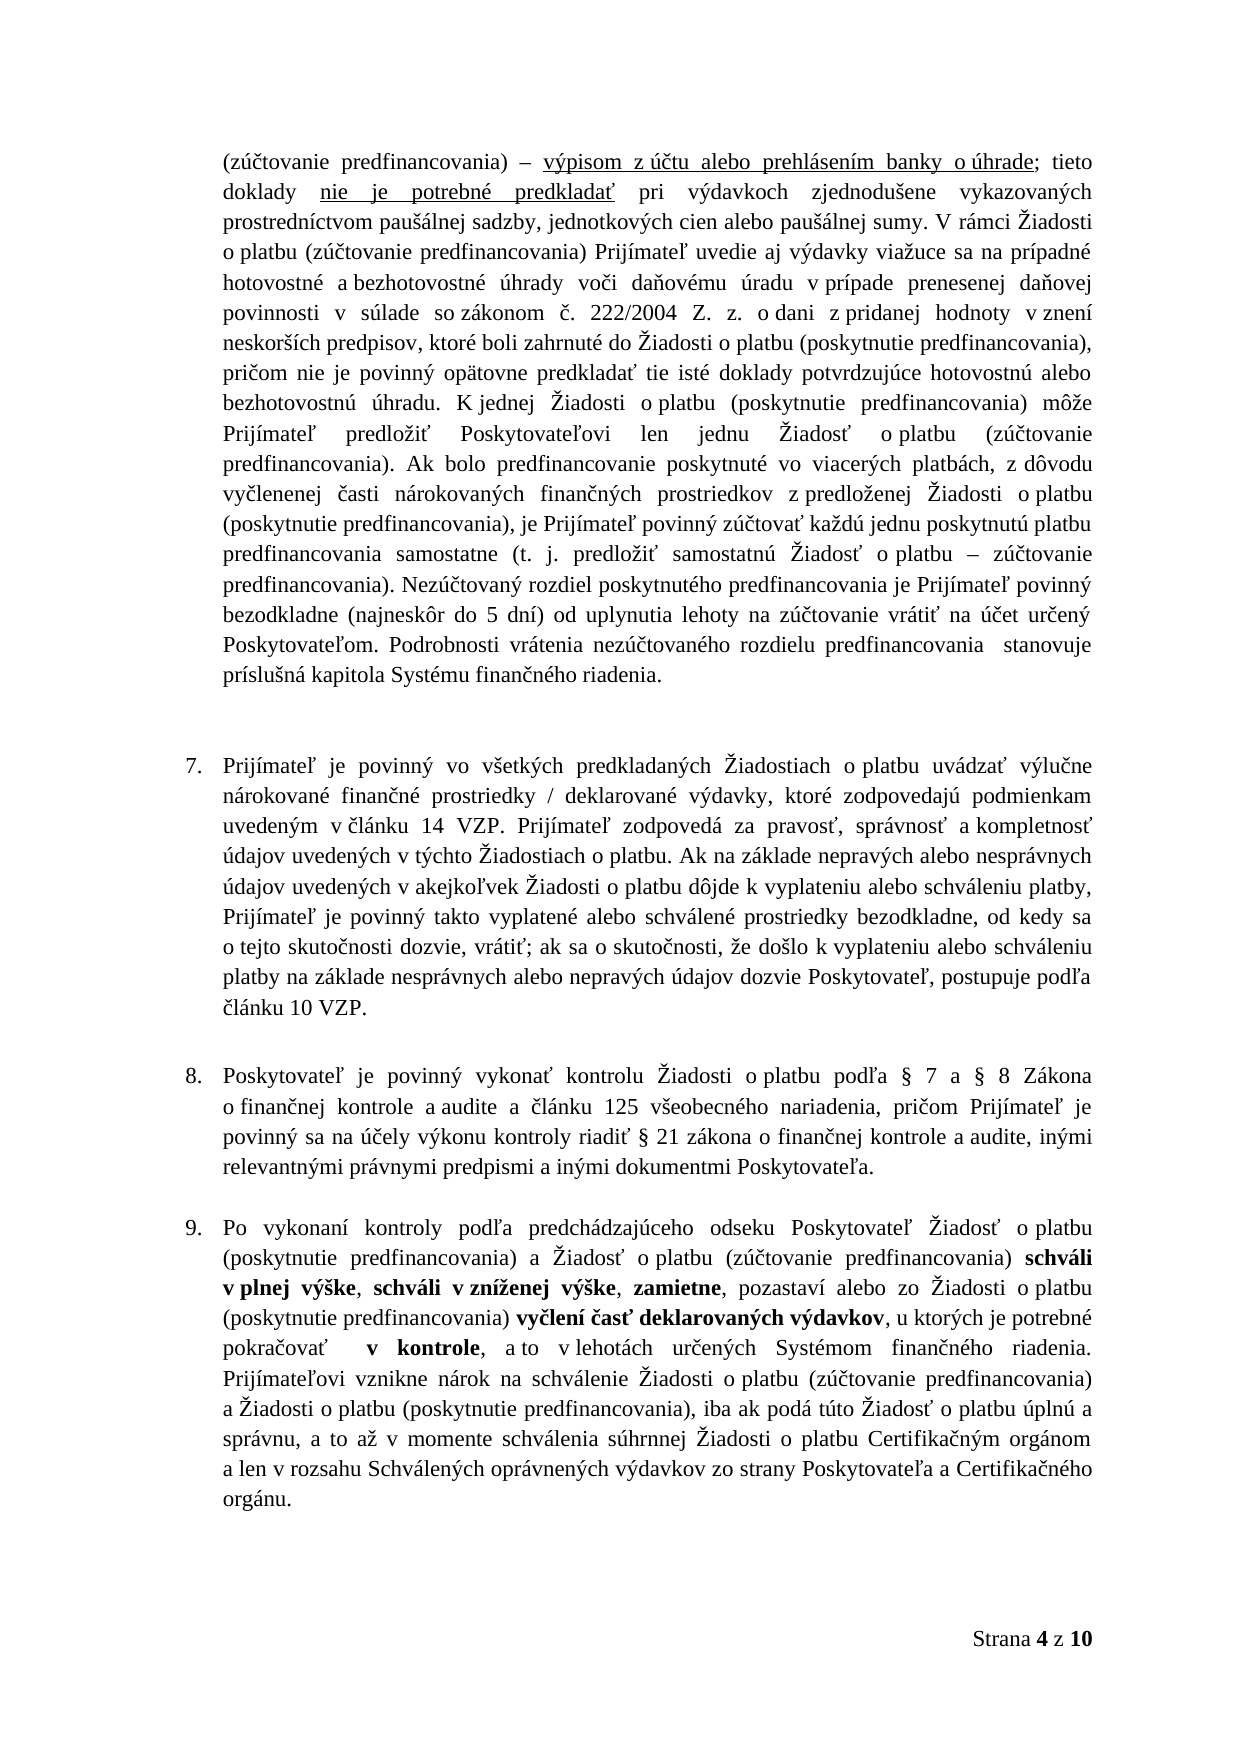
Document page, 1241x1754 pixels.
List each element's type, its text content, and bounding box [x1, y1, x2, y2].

list Prijímateľ je povinný vo všetkých predkladaných Žiadostiach o platbu uvádzať výlučne nárokované finančné prostriedky / deklarované výdavky, ktoré zodpovedajú podmienkam uvedeným v článku 14 VZP. Prijímateľ zodpovedá za pravosť, správnosť a kompletnosť údajov uvedených v týchto Žiadostiach o platbu. Ak na základe nepravých alebo nesprávnych údajov uvedených v akejkoľvek Žiadosti o platbu dôjde k vyplateniu alebo schváleniu platby, Prijímateľ je povinný takto vyplatené alebo schválené prostriedky bezodkladne, od kedy sa o tejto skutočnosti dozvie, vrátiť; ak sa o skutočnosti, že došlo k vyplateniu alebo schváleniu platby na základe nesprávnych alebo nepravých údajov dozvie Poskytovateľ, postupuje podľa článku 10 VZP. [185, 752, 1092, 1020]
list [185, 148, 1092, 688]
list Poskytovateľ je povinný vykonať kontrolu Žiadosti o platbu podľa § 7 a § 8 Zákona o finančnej kontrole a audite a článku 125 všeobecného nariadenia, pričom Prijímateľ je povinný sa na účely výkonu kontroly riadiť § 21 zákona o finančnej kontrole a audite, inými relevantnými právnymi predpismi a inými dokumentmi Poskytovateľa. [185, 1063, 1092, 1179]
list Po vykonaní kontroly podľa predchádzajúceho odseku Poskytovateľ Žiadosť o platbu (poskytnutie predfinancovania) a Žiadosť o platbu (zúčtovanie predfinancovania) schváli v plnej výške, schváli v zníženej výške, zamietne, pozastaví alebo zo Žiadosti o platbu (poskytnutie predfinancovania) vyčlení časť deklarovaných výdavkov, u ktorých je potrebné pokračovať v kontrole, a to v lehotách určených Systémom finančného riadenia. Prijímateľovi vznikne nárok na schválenie Žiadosti o platbu (zúčtovanie predfinancovania) a Žiadosti o platbu (poskytnutie predfinancovania), iba ak podá túto Žiadosť o platbu úplnú a správnu, a to až v momente schválenia súhrnnej Žiadosti o platbu Certifikačným orgánom a len v rozsahu Schválených oprávnených výdavkov zo strany Poskytovateľa a Certifikačného orgánu. [185, 1214, 1092, 1512]
